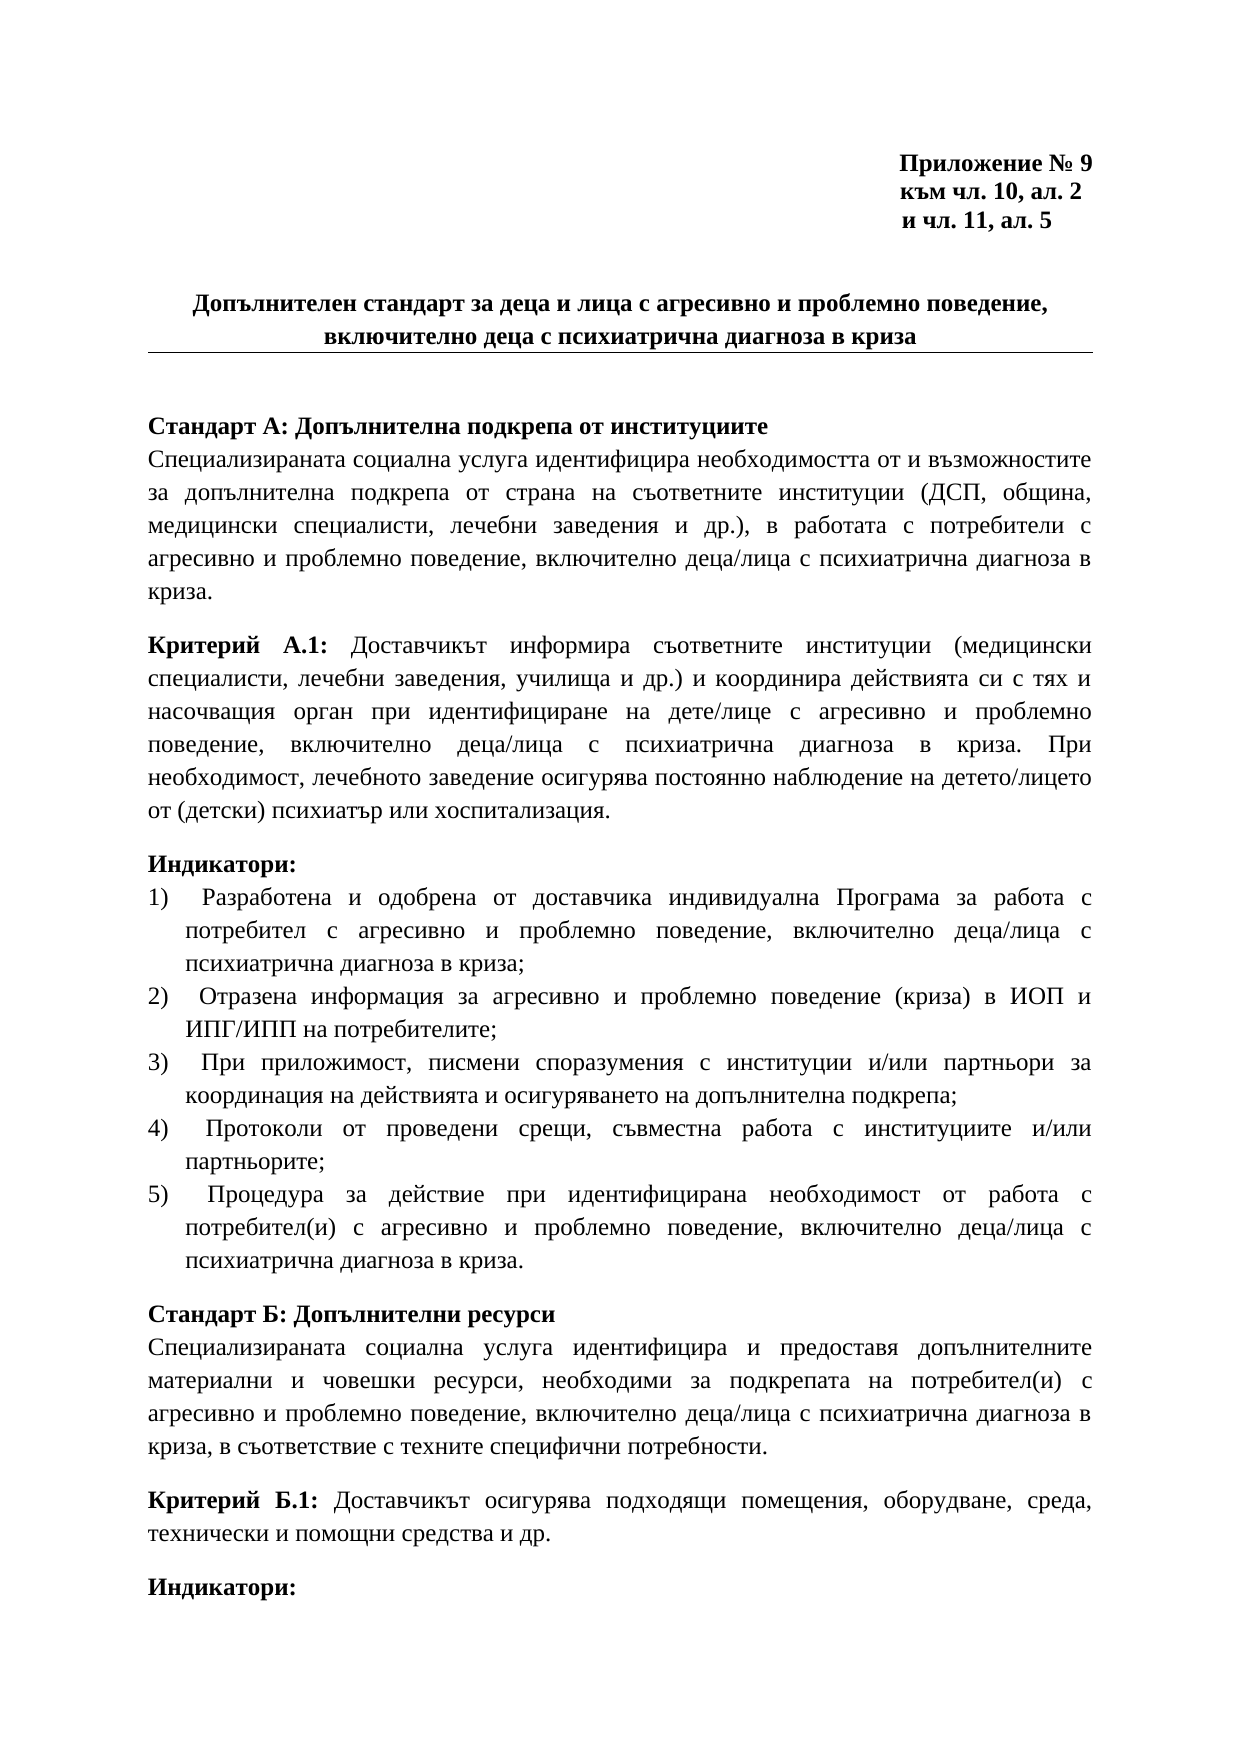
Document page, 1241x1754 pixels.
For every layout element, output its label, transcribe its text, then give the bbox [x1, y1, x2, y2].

list Отразена информация за агресивно и проблемно поведение (криза) в ИОП и ИПГ/ИПП на потребителите; [148, 981, 1093, 1042]
text Допълнителен стандарт за деца и лица с агресивно и проблемно поведение, включително деца с психиатрична диагноза в криза [148, 288, 1093, 352]
text Стандарт Б: Допълнителни ресурси [148, 1299, 1093, 1327]
text Критерий Б.1: Доставчикът осигурява подходящи помещения, оборудване, среда, технически и помощни средства и др. [148, 1485, 1093, 1546]
text Специализираната социална услуга идентифицира и предоставя допълнителните материални и човешки ресурси, необходими за подкрепата на потребител(и) с агресивно и проблемно поведение, включително деца/лица с психиатрична диагноза в криза, в съответствие с техните специфични потребности. [148, 1332, 1093, 1459]
text и чл. 11, ал. 5 [870, 205, 1093, 234]
text Специализираната социална услуга идентифицира необходимостта от и възможностите за допълнителна подкрепа от страна на съответните институции (ДСП, община, медицински специалисти, лечебни заведения и др.), в работата с потребители с агресивно и проблемно поведение, включително деца/лица с психиатрична диагноза в криза. [148, 444, 1093, 604]
text Индикатори: [148, 1572, 1093, 1600]
list При приложимост, писмени споразумения с институции и/или партньори за координация на действията и осигуряването на допълнителна подкрепа; [148, 1047, 1093, 1108]
text Стандарт A: Допълнителна подкрепа от институциите [148, 411, 1093, 439]
list Протоколи от проведени срещи, съвместна работа с институциите и/или партньорите; [148, 1113, 1093, 1174]
list Процедура за действие при идентифицирана необходимост от работа с потребител(и) с агресивно и проблемно поведение, включително деца/лица с психиатрична диагноза в криза. [148, 1179, 1093, 1274]
text Критерий A.1: Доставчикът информира съответните институции (медицински специалисти, лечебни заведения, училища и др.) и координира действията си с тях и насочващия орган при идентифициране на дете/лице с агресивно и проблемно поведение, включително деца/лица с психиатрична диагноза в криза. При необходимост, лечебното заведение осигурява постоянно наблюдение на детето/лицето от (детски) психиатър или хоспитализация. [148, 630, 1093, 823]
text Индикатори: [148, 849, 1093, 877]
list Разработена и одобрена от доставчика индивидуална Програма за работа с потребител с агресивно и проблемно поведение, включително деца/лица с психиатрична диагноза в криза; [148, 882, 1093, 976]
text към чл. 10, ал. 2 [870, 176, 1093, 205]
text Приложение № 9 [148, 148, 1093, 176]
